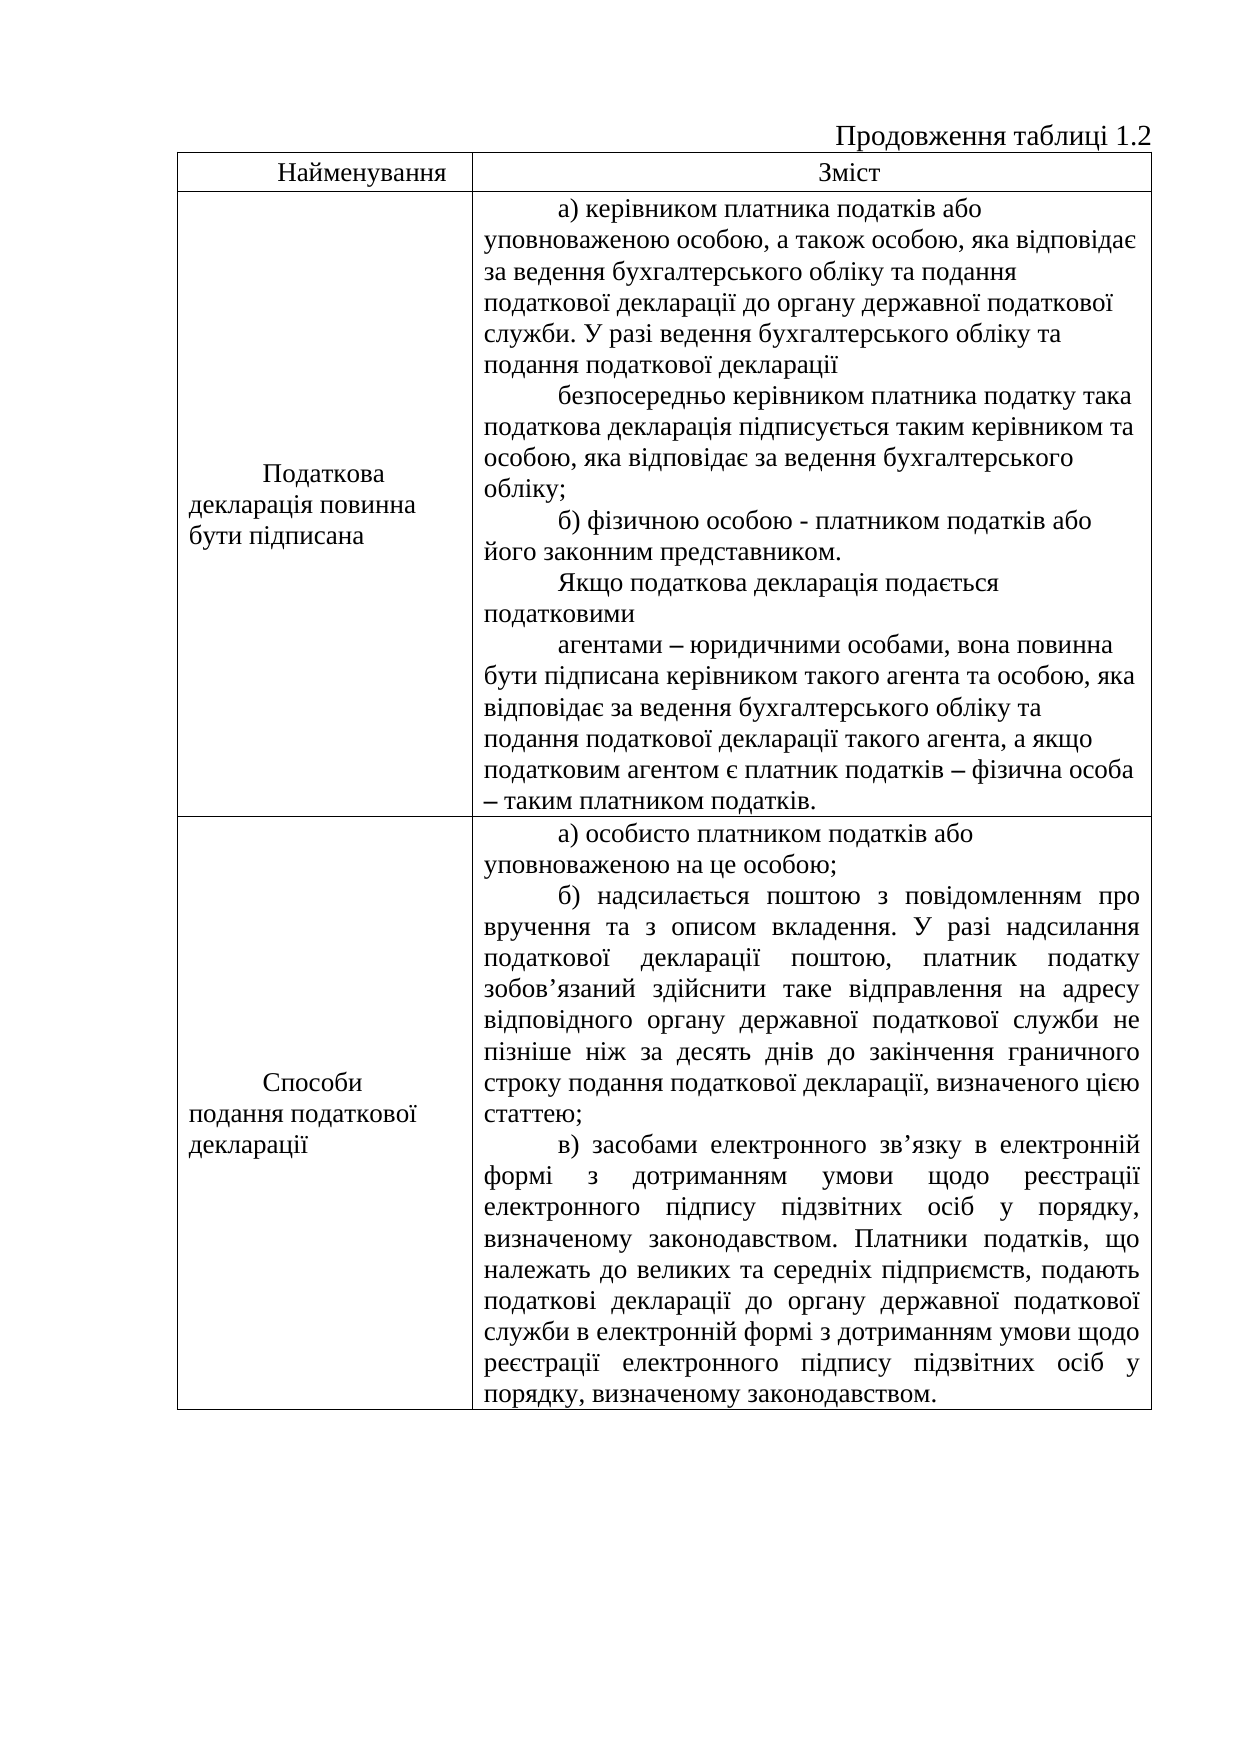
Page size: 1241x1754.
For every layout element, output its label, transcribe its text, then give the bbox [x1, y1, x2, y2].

table_cell Податкова декларація повинна бути підписана [178, 192, 472, 816]
table_header Найменування [178, 153, 472, 191]
table_cell а) керівником платника податків або уповноваженою особою, а також особою, яка відповідає за ведення бухгалтерського обліку та подання податкової декларації до органу державної податкової служби. У разі ведення бухгалтерського обліку та подання податкової декларації безпосередньо керівником платника податку така податкова декларація підписується таким керівником та особою, яка відповідає за ведення бухгалтерського обліку; б) фізичною особою - платником податків або його законним представником. Якщо податкова декларація подається податковими агентами – юридичними особами, вона повинна бути підписана керівником такого агента та особою, яка відповідає за ведення бухгалтерського обліку та подання податкової декларації такого агента, а якщо податковим агентом є платник податків – фізична особа – таким платником податків. [473, 192, 1151, 816]
table_header Зміст [473, 153, 1151, 191]
text Продовження таблиці 1.2 [177, 118, 1152, 152]
table_cell а) особисто платником податків або уповноваженою на це особою; б) надсилається поштою з повідомленням про вручення та з описом вкладення. У разі надсилання податкової декларації поштою, платник податку зобов’язаний здійснити таке відправлення на адресу відповідного органу державної податкової служби не пізніше ніж за десять днів до закінчення граничного строку подання податкової декларації, визначеного цією статтею; в) засобами електронного зв’язку в електронній формі з дотриманням умови щодо реєстрації електронного підпису підзвітних осіб у порядку, визначеному законодавством. Платники податків, що належать до великих та середніх підприємств, подають податкові декларації до органу державної податкової служби в електронній формі з дотриманням умови щодо реєстрації електронного підпису підзвітних осіб у порядку, визначеному законодавством. [473, 817, 1151, 1408]
table_cell Способи подання податкової декларації [178, 817, 472, 1408]
